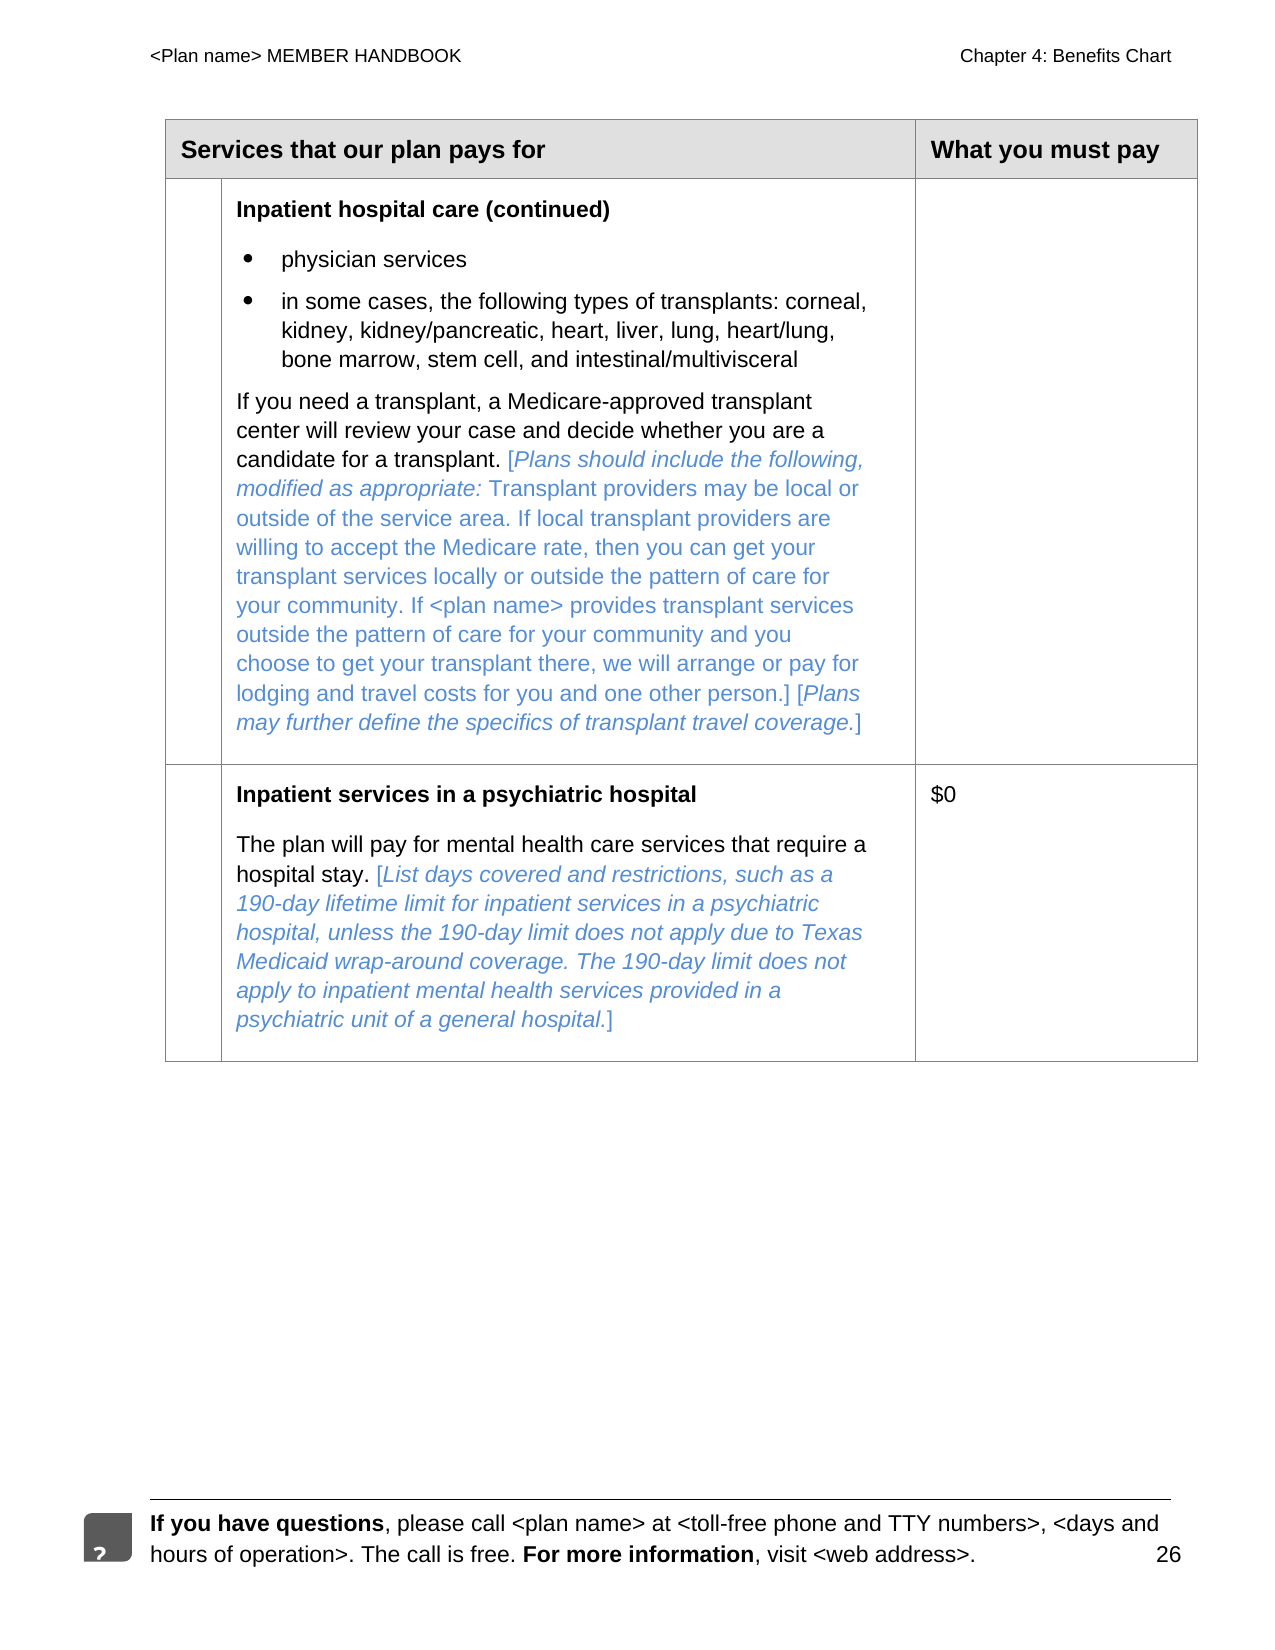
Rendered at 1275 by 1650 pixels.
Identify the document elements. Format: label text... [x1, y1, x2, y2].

table_cell [916, 179, 1197, 763]
table_cell [166, 179, 221, 763]
table_cell $0 [916, 765, 1197, 1061]
table_header Services that our plan pays for [166, 120, 915, 178]
table_cell Inpatient services in a psychiatric hospital The plan will pay for mental health care services that require a hospital stay. [List days covered and restrictions, such as a 190-day lifetime limit for inpatient services in a psychiatric hospital, unless the 190-day limit does not apply due to Texas Medicaid wrap-around coverage. The 190-day limit does not apply to inpatient mental health services provided in a psychiatric unit of a general hospital.] [222, 765, 915, 1061]
table_header What you must pay [916, 120, 1197, 178]
table_cell [166, 765, 221, 1061]
table_cell Inpatient hospital care (continued) physician services in some cases, the following types of transplants: corneal, kidney, kidney/pancreatic, heart, liver, lung, heart/lung, bone marrow, stem cell, and intestinal/multivisceral If you need a transplant, a Medicare-approved transplant center will review your case and decide whether you are a candidate for a transplant. [Plans should include the following, modified as appropriate: Transplant providers may be local or outside of the service area. If local transplant providers are willing to accept the Medicare rate, then you can get your transplant services locally or outside the pattern of care for your community. If <plan name> provides transplant services outside the pattern of care for your community and you choose to get your transplant there, we will arrange or pay for lodging and travel costs for you and one other person.] [Plans may further define the specifics of transplant travel coverage.] [222, 179, 915, 763]
